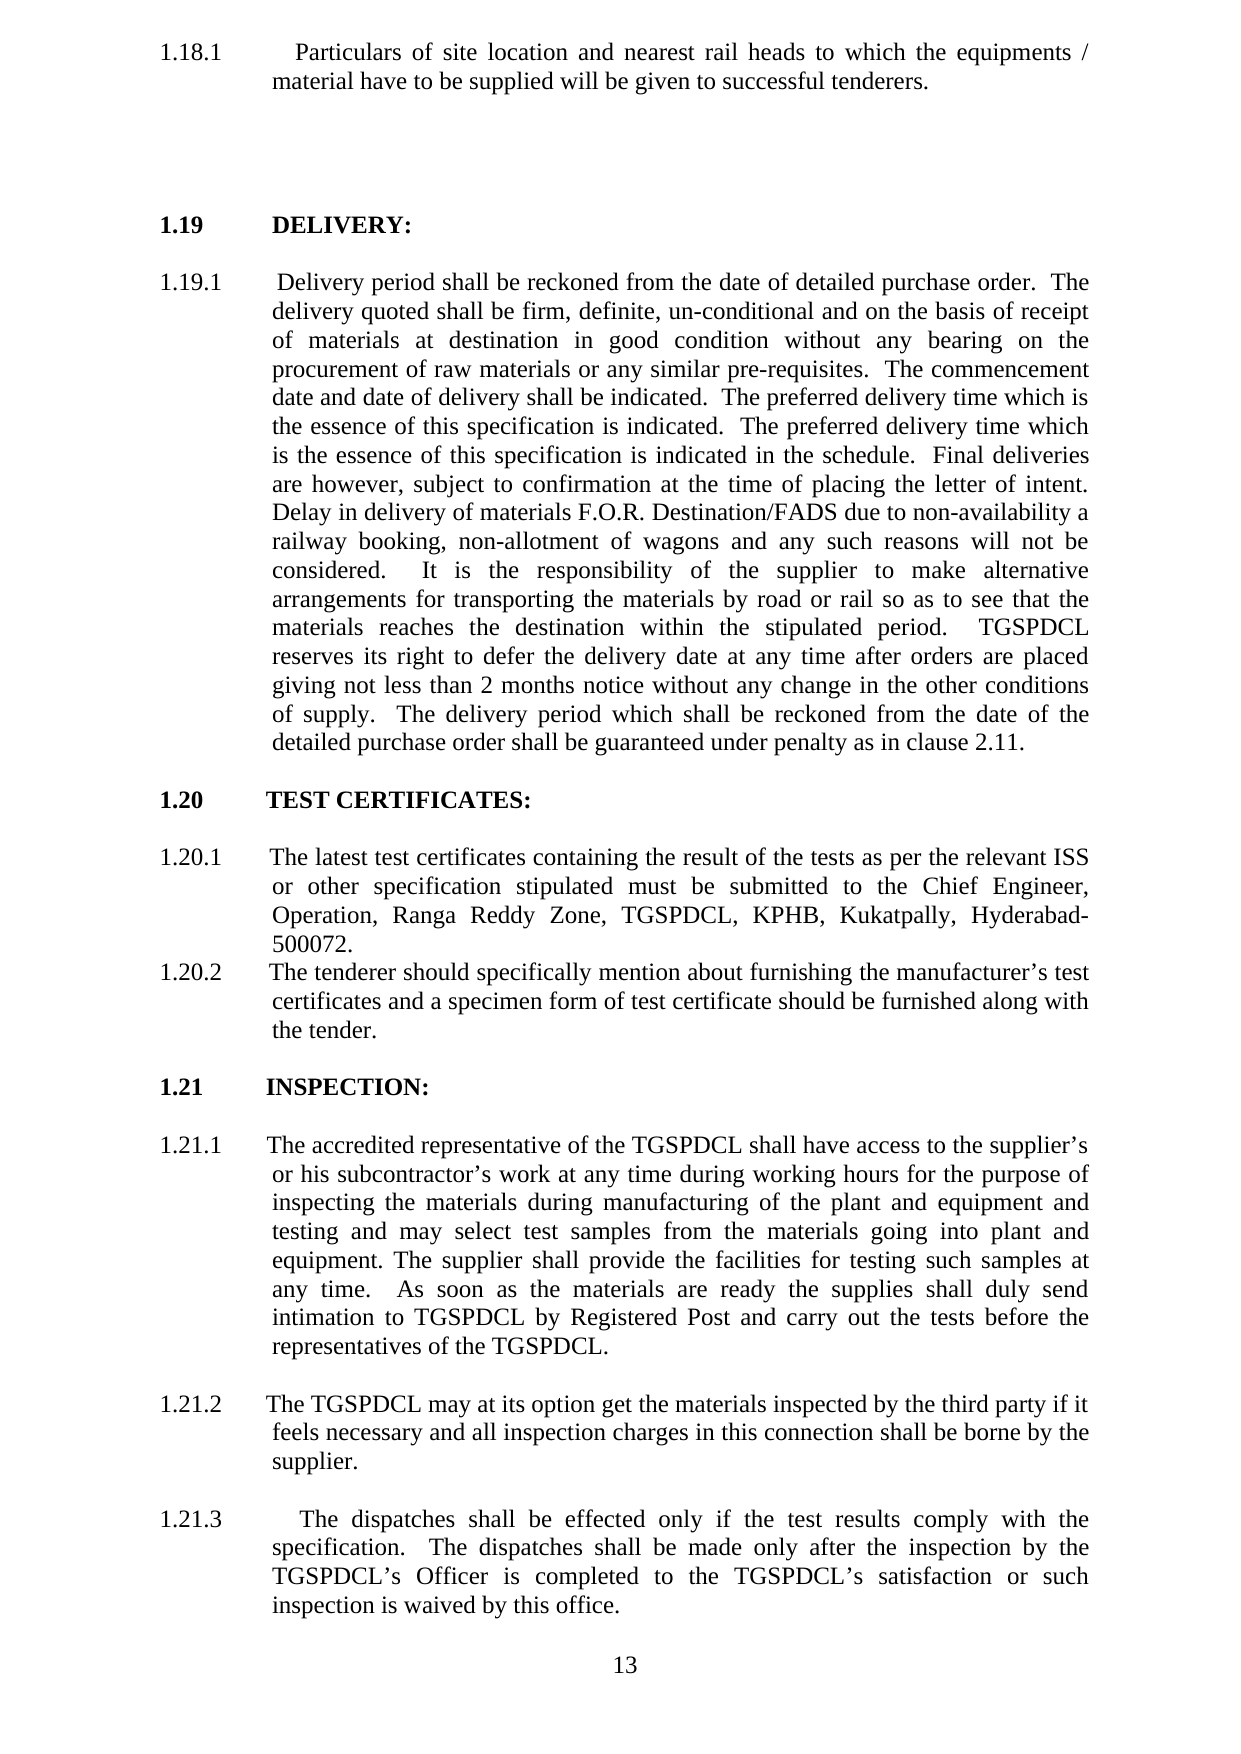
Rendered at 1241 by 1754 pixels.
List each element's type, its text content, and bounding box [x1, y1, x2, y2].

list INSPECTION: [159, 1072, 1090, 1101]
list The accredited representative of the TGSPDCL shall have access to the supplier’s or his subcontractor’s work at any time during working hours for the purpose of inspecting the materials during manufacturing of the plant and equipment and testing and may select test samples from the materials going into plant and equipment. The supplier shall provide the facilities for testing such samples at any time. As soon as the materials are ready the supplies shall duly send intimation to TGSPDCL by Registered Post and carry out the tests before the representatives of the TGSPDCL. [159, 1130, 1090, 1360]
list The dispatches shall be effected only if the test results comply with the specification. The dispatches shall be made only after the inspection by the TGSPDCL’s Officer is completed to the TGSPDCL’s satisfaction or such inspection is waived by this office. [159, 1504, 1090, 1619]
list The TGSPDCL may at its option get the materials inspected by the third party if it feels necessary and all inspection charges in this connection shall be borne by the supplier. [159, 1389, 1090, 1475]
list The tenderer should specifically mention about furnishing the manufacturer’s test certificates and a specimen form of test certificate should be furnished along with the tender. [159, 957, 1090, 1044]
list Delivery period shall be reckoned from the date of detailed purchase order. The delivery quoted shall be firm, definite, un-conditional and on the basis of receipt of materials at destination in good condition without any bearing on the procurement of raw materials or any similar pre-requisites. The commencement date and date of delivery shall be indicated. The preferred delivery time which is the essence of this specification is indicated. The preferred delivery time which is the essence of this specification is indicated in the schedule. Final deliveries are however, subject to confirmation at the time of placing the letter of intent. Delay in delivery of materials F.O.R. Destination/FADS due to non-availability a railway booking, non-allotment of wagons and any such reasons will not be considered. It is the responsibility of the supplier to make alternative arrangements for transporting the materials by road or rail so as to see that the materials reaches the destination within the stipulated period. TGSPDCL reserves its right to defer the delivery date at any time after orders are placed giving not less than 2 months notice without any change in the other conditions of supply. The delivery period which shall be reckoned from the date of the detailed purchase order shall be guaranteed under penalty as in clause 2.11. [159, 267, 1090, 756]
list DELIVERY: [159, 210, 1090, 239]
list TEST CERTIFICATES: [159, 785, 1090, 814]
list Particulars of site location and nearest rail heads to which the equipments / material have to be supplied will be given to successful tenderers. [159, 37, 1090, 95]
list The latest test certificates containing the result of the tests as per the relevant ISS or other specification stipulated must be submitted to the Chief Engineer, Operation, Ranga Reddy Zone, TGSPDCL, KPHB, Kukatpally, Hyderabad-500072. [159, 842, 1090, 957]
